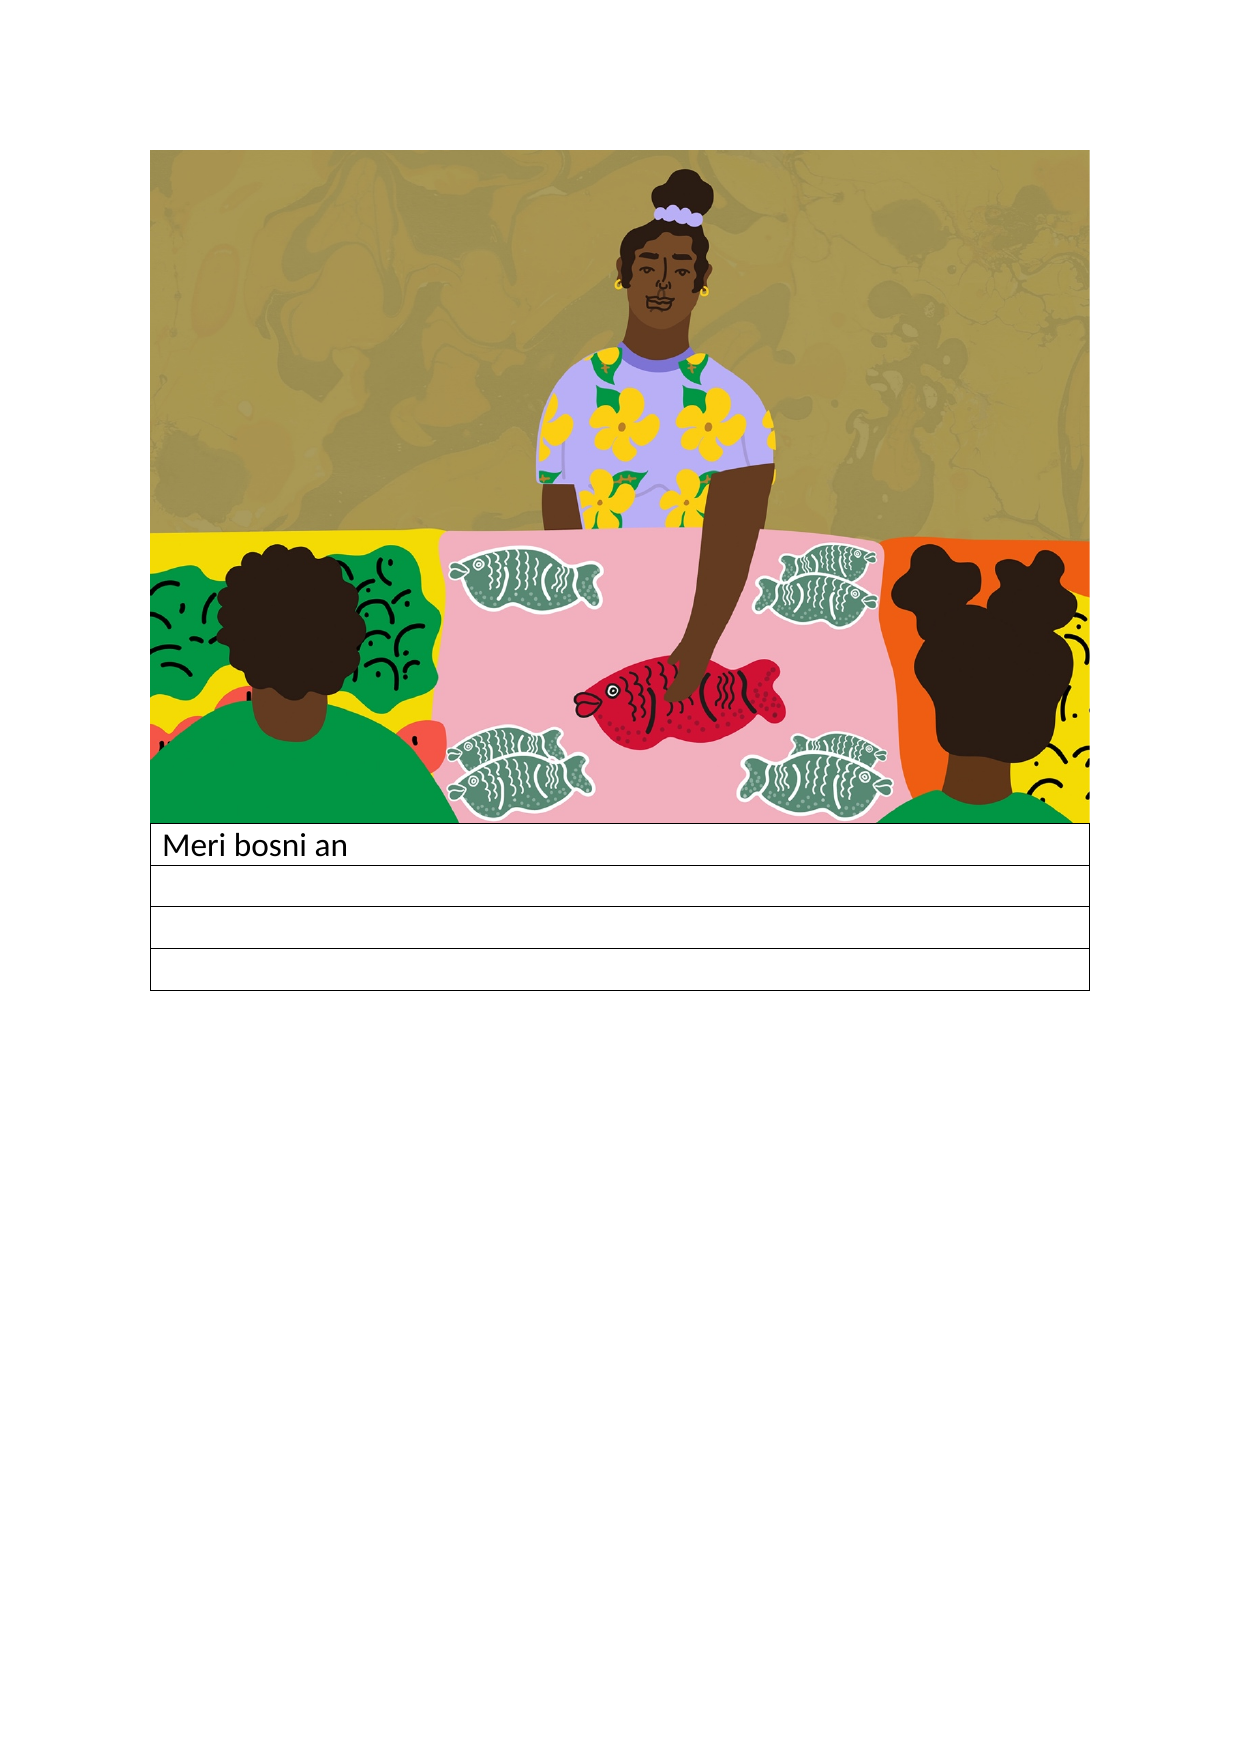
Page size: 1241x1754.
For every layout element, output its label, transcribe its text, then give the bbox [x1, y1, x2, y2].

table_cell [151, 949, 1089, 990]
table_header Meri bosni an [151, 824, 1089, 864]
picture [150, 150, 1090, 823]
table_cell [151, 866, 1089, 906]
table_cell [151, 907, 1089, 948]
